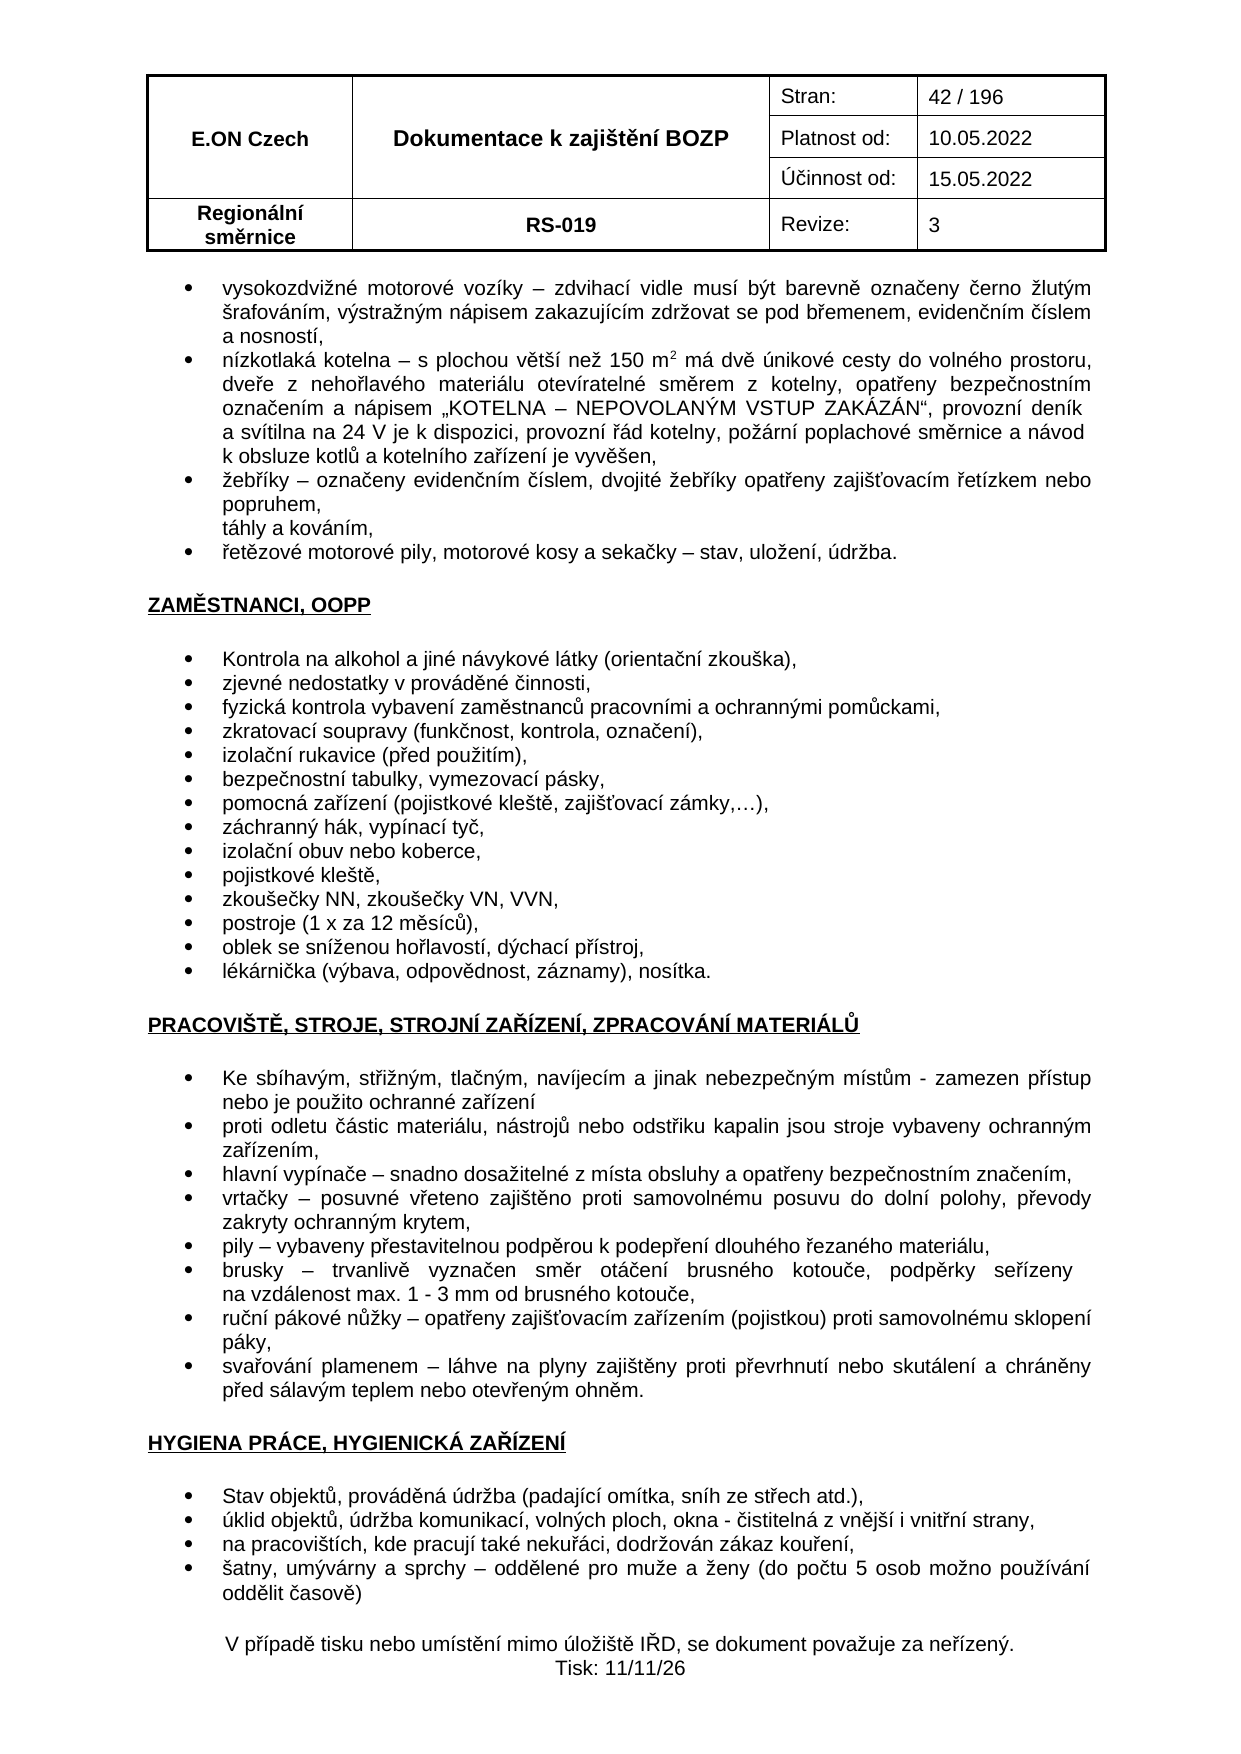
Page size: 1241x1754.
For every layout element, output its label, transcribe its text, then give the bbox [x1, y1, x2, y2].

list svařování plamenem – láhve na plyny zajištěny proti převrhnutí nebo skutálení a chráněny před sálavým teplem nebo otevřeným ohněm. [185, 1354, 1092, 1402]
list Ke sbíhavým, střižným, tlačným, navíjecím a jinak nebezpečným místům - zamezen přístup nebo je použito ochranné zařízení [185, 1066, 1092, 1113]
list brusky – trvanlivě vyznačen směr otáčení brusného kotouče, podpěrky seřízeny na vzdálenost max. 1 - 3 mm od brusného kotouče, [185, 1258, 1092, 1306]
list oblek se sníženou hořlavostí, dýchací přístroj, [185, 935, 1092, 959]
list lékárnička (výbava, odpovědnost, záznamy), nosítka. [185, 959, 1092, 983]
list Kontrola na alkohol a jiné návykové látky (orientační zkouška), [185, 646, 1092, 670]
list řetězové motorové pily, motorové kosy a sekačky – stav, uložení, údržba. [185, 540, 1092, 564]
list úklid objektů, údržba komunikací, volných ploch, okna - čistitelná z vnější i vnitřní strany, [185, 1508, 1092, 1532]
list nízkotlaká kotelna – s plochou větší než 150 m2 má dvě únikové cesty do volného prostoru, dveře z nehořlavého materiálu otevíratelné směrem z kotelny, opatřeny bezpečnostním označením a nápisem „KOTELNA – NEPOVOLANÝM VSTUP ZAKÁZÁN“, provozní deník a svítilna na 24 V je k dispozici, provozní řád kotelny, požární poplachové směrnice a návod k obsluze kotlů a kotelního zařízení je vyvěšen, [185, 348, 1092, 468]
list zkoušečky NN, zkoušečky VN, VVN, [185, 887, 1092, 911]
list pomocná zařízení (pojistkové kleště, zajišťovací zámky,…), [185, 791, 1092, 815]
list záchranný hák, vypínací tyč, [185, 815, 1092, 839]
title HYGIENA PRÁCE, HYGIENICKÁ ZAŘÍZENÍ [148, 1431, 1092, 1455]
list šatny, umývárny a sprchy – oddělené pro muže a ženy (do počtu 5 osob možno používání oddělit časově) [185, 1556, 1092, 1604]
list pily – vybaveny přestavitelnou podpěrou k podepření dlouhého řezaného materiálu, [185, 1234, 1092, 1258]
list proti odletu částic materiálu, nástrojů nebo odstřiku kapalin jsou stroje vybaveny ochranným zařízením, [185, 1113, 1092, 1162]
list hlavní vypínače – snadno dosažitelné z místa obsluhy a opatřeny bezpečnostním značením, [185, 1162, 1092, 1186]
list Stav objektů, prováděná údržba (padající omítka, sníh ze střech atd.), [185, 1484, 1092, 1508]
list postroje (1 x za 12 měsíců), [185, 911, 1092, 935]
list na pracovištích, kde pracují také nekuřáci, dodržován zákaz kouření, [185, 1532, 1092, 1556]
list fyzická kontrola vybavení zaměstnanců pracovními a ochrannými pomůckami, [185, 694, 1092, 718]
list zjevné nedostatky v prováděné činnosti, [185, 670, 1092, 694]
list izolační rukavice (před použitím), [185, 743, 1092, 767]
list zkratovací soupravy (funkčnost, kontrola, označení), [185, 718, 1092, 743]
list pojistkové kleště, [185, 863, 1092, 887]
list izolační obuv nebo koberce, [185, 839, 1092, 863]
list žebříky – označeny evidenčním číslem, dvojité žebříky opatřeny zajišťovacím řetízkem nebo popruhem, táhly a kováním, [185, 468, 1092, 540]
list ruční pákové nůžky – opatřeny zajišťovacím zařízením (pojistkou) proti samovolnému sklopení páky, [185, 1306, 1092, 1354]
list bezpečnostní tabulky, vymezovací pásky, [185, 767, 1092, 791]
title ZAMĚSTNANCI, OOPP [148, 593, 1092, 617]
title PRACOVIŠTĚ, STROJE, STROJNÍ ZAŘÍZENÍ, ZPRACOVÁNÍ MATERIÁLŮ [148, 1012, 1092, 1036]
list vrtačky – posuvné vřeteno zajištěno proti samovolnému posuvu do dolní polohy, převody zakryty ochranným krytem, [185, 1186, 1092, 1234]
list vysokozdvižné motorové vozíky – zdvihací vidle musí být barevně označeny černo žlutým šrafováním, výstražným nápisem zakazujícím zdržovat se pod břemenem, evidenčním číslem a nosností, [185, 276, 1092, 348]
